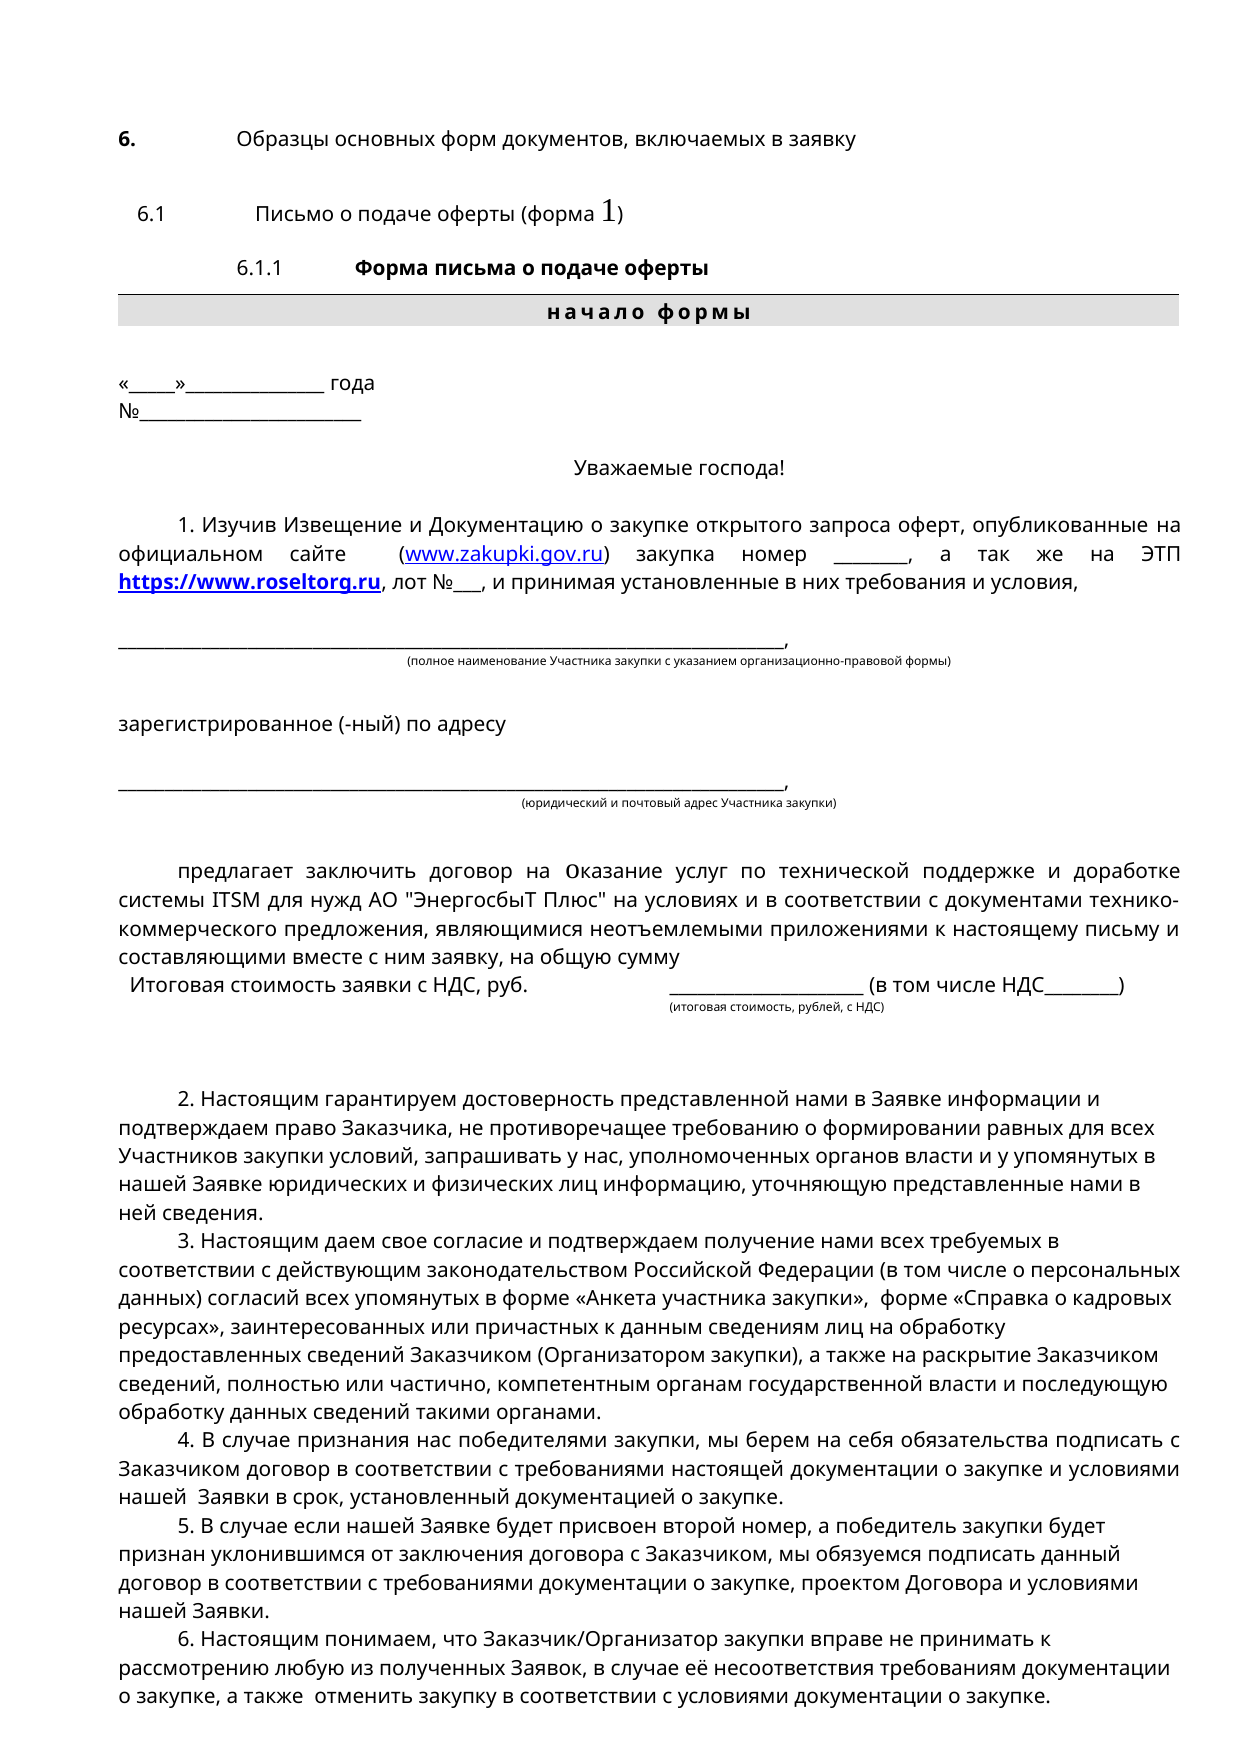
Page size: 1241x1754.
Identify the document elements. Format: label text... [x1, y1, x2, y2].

text (юридический и почтовый адрес Участника закупки) [118, 795, 1181, 823]
text 4. В случае признания нас победителями закупки, мы берем на себя обязательства подписать с Заказчиком договор в соответствии с требованиями настоящей документации о закупке и условиями нашей Заявки в срок, установленный документацией о закупке. [118, 1426, 1181, 1511]
text ________________________________________________________________________, [118, 624, 1181, 653]
text «_____»_______________ года [118, 368, 635, 397]
text предлагает заключить договор на оказание услуг по технической поддержке и доработке системы ITSM для нужд АО "ЭнергосбыТ Плюс" на условиях и в соответствии с документами технико-коммерческого предложения, являющимися неотъемлемыми приложениями к настоящему письму и составляющими вместе с ним заявку, на общую сумму [118, 852, 1181, 971]
text (полное наименование Участника закупки с указанием организационно-правовой формы) [118, 653, 1181, 681]
text 5. В случае если нашей Заявке будет присвоен второй номер, а победитель закупки будет признан уклонившимся от заключения договора с Заказчиком, мы обязуемся подписать данный договор в соответствии с требованиями документации о закупке, проектом Договора и условиями нашей Заявки. [118, 1511, 1181, 1624]
text Уважаемые господа! [118, 453, 1181, 482]
text ________________________________________________________________________, [118, 766, 1181, 795]
text начало формы [118, 295, 1179, 326]
text 2. Настоящим гарантируем достоверность представленной нами в Заявке информации и подтверждаем право Заказчика, не противоречащее требованию о формировании равных для всех Участников закупки условий, запрашивать у нас, уполномоченных органов власти и у упомянутых в нашей Заявке юридических и физических лиц информацию, уточняющую представленные нами в ней сведения. [118, 1084, 1181, 1226]
text №________________________ [118, 397, 635, 425]
text зарегистрированное (-ный) по адресу [118, 709, 1181, 738]
subtitle Письмо о подаче оферты (форма 1) [137, 190, 1181, 228]
text 1. Изучив Извещение и Документацию о закупке открытого запроса оферт, опубликованные на официальном сайте (www.zakupki.gov.ru) закупка номер ________, а так же на ЭТП https://www.roseltorg.ru, лот №___, и принимая установленные в них требования и условия, [118, 510, 1181, 596]
table_header _____________________ (в том числе НДС________) (итоговая стоимость, рублей, с НДС) [658, 971, 1198, 1027]
list Форма письма о подаче оферты [236, 253, 1181, 282]
subtitle Образцы основных форм документов, включаемых в заявку [118, 124, 1181, 152]
text 3. Настоящим даем свое согласие и подтверждаем получение нами всех требуемых в соответствии с действующим законодательством Российской Федерации (в том числе о персональных данных) согласий всех упомянутых в форме «Анкета участника закупки», форме «Справка о кадровых ресурсах», заинтересованных или причастных к данным сведениям лиц на обработку предоставленных сведений Заказчиком (Организатором закупки), а также на раскрытие Заказчиком сведений, полностью или частично, компетентным органам государственной власти и последующую обработку данных сведений такими органами. [118, 1226, 1181, 1426]
table_header Итоговая стоимость заявки с НДС, руб. [118, 971, 658, 1027]
text 6. Настоящим понимаем, что Заказчик/Организатор закупки вправе не принимать к рассмотрению любую из полученных Заявок, в случае её несоответствия требованиям документации о закупке, а также отменить закупку в соответствии с условиями документации о закупке. [118, 1624, 1181, 1710]
